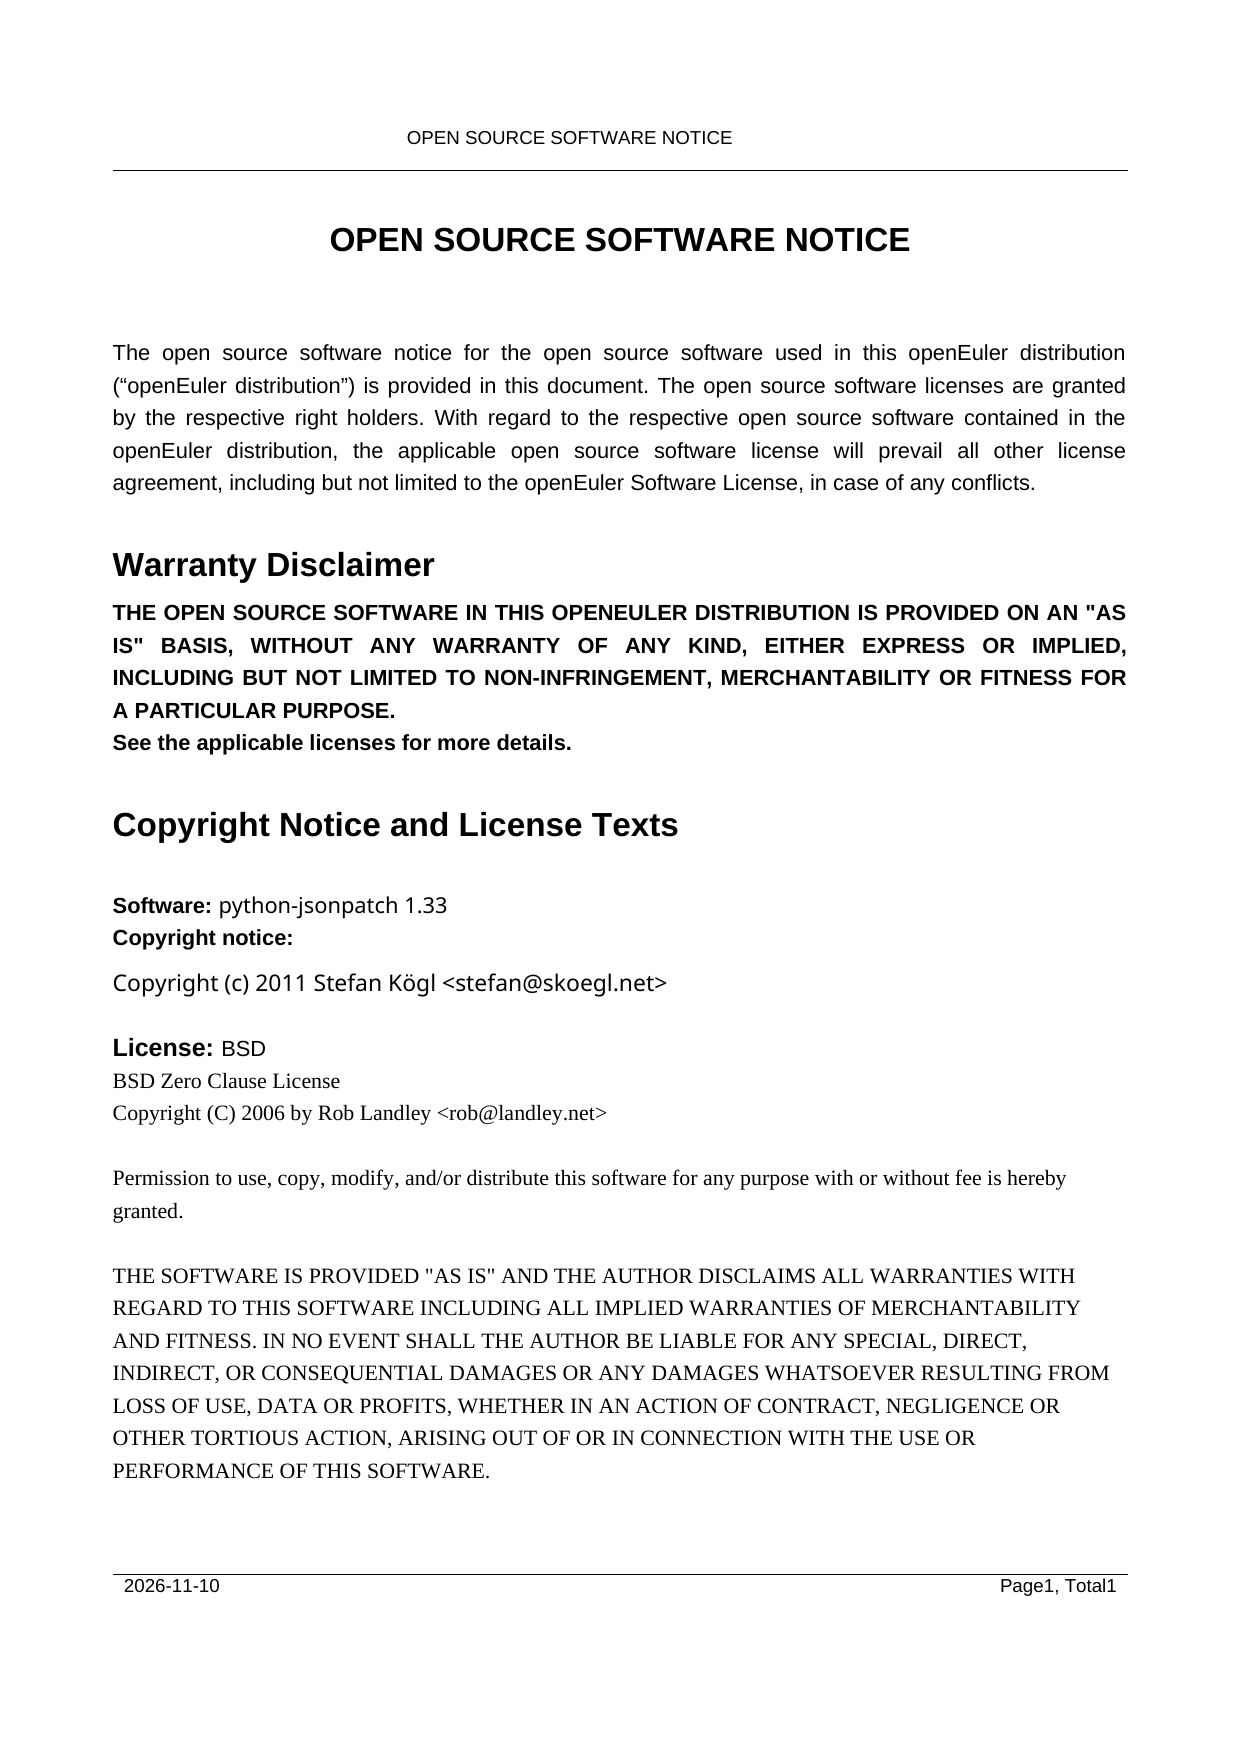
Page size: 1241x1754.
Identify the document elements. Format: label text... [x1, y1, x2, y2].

text Copyright notice: [112, 921, 1128, 954]
text Copyright Notice and License Texts [112, 791, 1128, 856]
text THE OPEN SOURCE SOFTWARE IN THIS OPENEULER DISTRIBUTION IS PROVIDED ON AN "AS IS" BASIS, WITHOUT ANY WARRANTY OF ANY KIND, EITHER EXPRESS OR IMPLIED, INCLUDING BUT NOT LIMITED TO NON-INFRINGEMENT, MERCHANTABILITY OR FITNESS FOR A PARTICULAR PURPOSE. See the applicable licenses for more details. [112, 596, 1128, 759]
text BSD Zero Clause License Copyright (C) 2006 by Rob Landley <rob@landley.net> Permission to use, copy, modify, and/or distribute this software for any purpose with or without fee is hereby granted. THE SOFTWARE IS PROVIDED "AS IS" AND THE AUTHOR DISCLAIMS ALL WARRANTIES WITH REGARD TO THIS SOFTWARE INCLUDING ALL IMPLIED WARRANTIES OF MERCHANTABILITY AND FITNESS. IN NO EVENT SHALL THE AUTHOR BE LIABLE FOR ANY SPECIAL, DIRECT, INDIRECT, OR CONSEQUENTIAL DAMAGES OR ANY DAMAGES WHATSOEVER RESULTING FROM LOSS OF USE, DATA OR PROFITS, WHETHER IN AN ACTION OF CONTRACT, NEGLIGENCE OR OTHER TORTIOUS ACTION, ARISING OUT OF OR IN CONNECTION WITH THE USE OR PERFORMANCE OF THIS SOFTWARE. [112, 1064, 1128, 1519]
text License: BSD [112, 1031, 1128, 1064]
text The open source software notice for the open source software used in this openEuler distribution (“openEuler distribution”) is provided in this document. The open source software licenses are granted by the respective right holders. With regard to the respective open source software contained in the openEuler distribution, the applicable open source software license will prevail all other license agreement, including but not limited to the openEuler Software License, in case of any conflicts. [112, 336, 1128, 499]
title Software: python-jsonpatch 1.33 [112, 889, 1128, 921]
text Warranty Disclaimer [112, 531, 1128, 596]
text OPEN SOURCE SOFTWARE NOTICE [112, 206, 1128, 271]
text Copyright (c) 2011 Stefan Kögl <stefan@skoegl.net> [112, 966, 1128, 1031]
